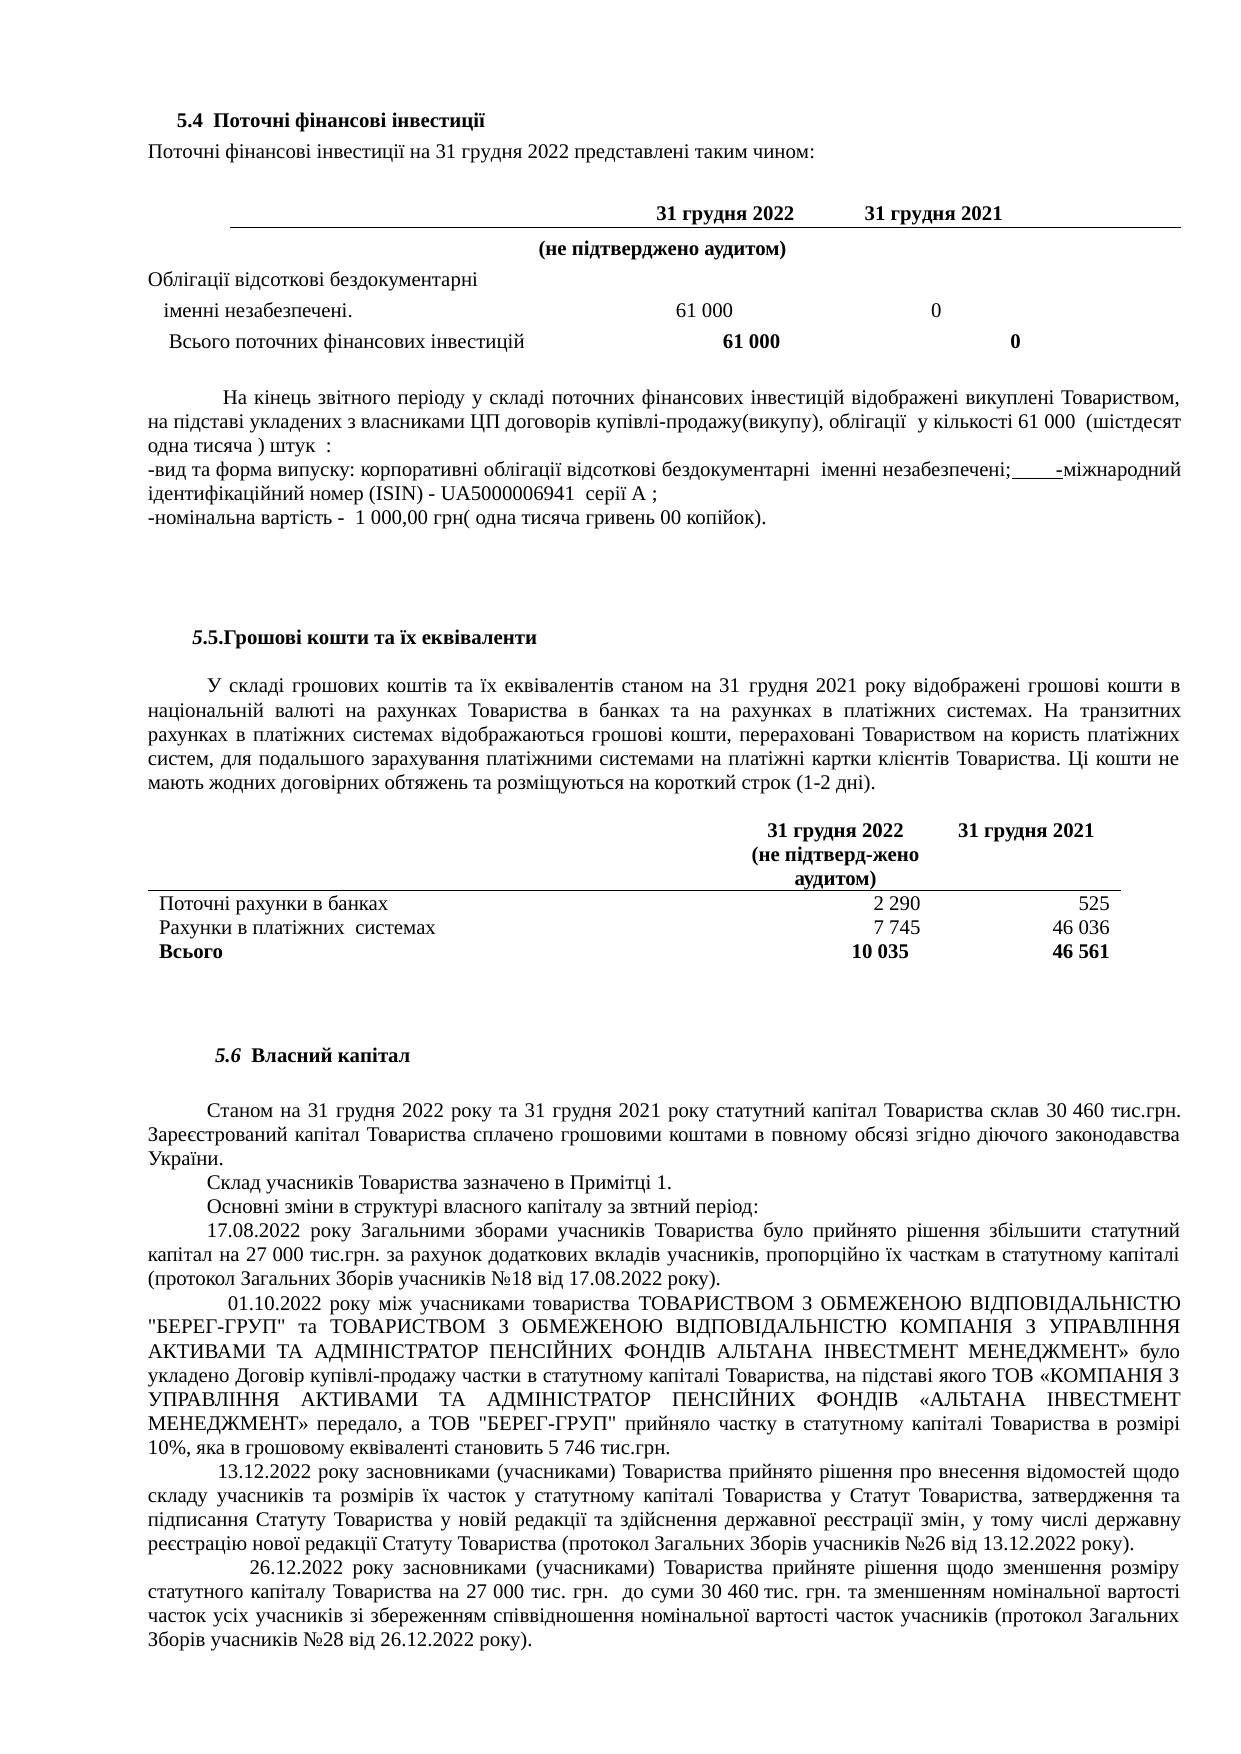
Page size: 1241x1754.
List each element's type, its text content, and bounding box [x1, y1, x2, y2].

text 01.10.2022 року між учасниками товариства ТОВАРИСТВОМ З ОБМЕЖЕНОЮ ВІДПОВІДАЛЬНІСТЮ "БЕРЕГ-ГРУП" та ТОВАРИСТВОМ З ОБМЕЖЕНОЮ ВIДПОВIДАЛЬНIСТЮ КОМПАНIЯ З УПРАВЛIННЯ АКТИВАМИ ТА АДМIНIСТРАТОР ПЕНСIЙНИХ ФОНДIВ АЛЬТАНА IHBECTMEHT МЕНЕДЖМЕНТ» було укладено Договір купівлі-продажу частки в статутному капіталі Товариства, на підставі якого ТОВ «КОМПАНІЯ З УПРАВЛІННЯ АКТИВАМИ ТА АДМІНІСТРАТОР ПЕНСІЙНИХ ФОНДІВ «АЛЬТАНА ІНВЕСТМЕНТ МЕНЕДЖМЕНТ» передало, а ТОВ "БЕРЕГ-ГРУП" прийняло частку в статутному капіталі Товариства в розмірі 10%, яка в грошовому еквіваленті становить 5 746 тис.грн. [148, 1290, 1181, 1459]
list 5.6 Власний капітал [215, 1035, 1181, 1067]
text -номінальна вартість - 1 000,00 грн( одна тисяча гривень 00 копійок). [148, 505, 1181, 529]
list 5.4 Поточні фінансові інвестиції [148, 100, 1181, 132]
text На кінець звітного періоду у складі поточних фінансових інвестицій відображені викуплені Товариством, на підставі укладених з власниками ЦП договорів купівлі-продажу(викупу), облігації у кількості 61 000 (шістдесят одна тисяча ) штук : [148, 385, 1181, 457]
list Поточні фінансові інвестиції на 31 грудня 2022 представлені таким чином: [148, 132, 1181, 163]
text -вид та форма випуску: корпоративні облігації відсоткові бездокументарні іменні незабезпечені; -міжнародний ідентифікаційний номер (ISIN) - UA5000006941 серії А ; [148, 457, 1181, 505]
text Всього поточних фінансових інвестицій 61 000 0 [148, 322, 1181, 353]
text Склад учасників Товариства зазначено в Примітці 1. [148, 1170, 1181, 1194]
list 31 грудня 2022 31 грудня 2021 [229, 194, 1181, 228]
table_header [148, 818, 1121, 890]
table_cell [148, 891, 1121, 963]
text 13.12.2022 року засновниками (учасниками) Товариства прийнято рішення про внесення відомостей щодо складу учасників та розмірів їх часток у статутному капіталі Товариства у Статут Товариства, затвердження та підписання Статуту Товариства у новій редакції та здійснення державної реєстрації змін, у тому числі державну реєстрацію нової редакції Статуту Товариства (протокол Загальних Зборів учасників №26 від 13.12.2022 року). [148, 1459, 1181, 1555]
text Станом на 31 грудня 2022 року та 31 грудня 2021 року статутний капітал Товариства склав 30 460 тис.грн. Зареєстрований капітал Товариства сплачено грошовими коштами в повному обсязі згідно діючого законодавства України. [148, 1098, 1181, 1170]
text (не підтверджено аудитом) [148, 228, 1181, 260]
text 26.12.2022 року засновниками (учасниками) Товариства прийняте рішення щодо зменшення розміру статутного капіталу Товариства на 27 000 тис. грн. до суми 30 460 тис. грн. та зменшенням номінальної вартості часток усіх учасників зі збереженням співвідношення номінальної вартості часток учасників (протокол Загальних Зборів учасників №28 від 26.12.2022 року). [148, 1555, 1181, 1651]
text У складі грошових коштів та їх еквівалентів станом на 31 грудня 2021 року відображені грошові кошти в національній валюті на рахунках Товариства в банках та на рахунках в платіжних системах. На транзитних рахунках в платіжних системах відображаються грошові кошти, перераховані Товариством на користь платіжних систем, для подальшого зарахування платіжними системами на платіжні картки клієнтів Товариства. Ці кошти не мають жодних договірних обтяжень та розміщуються на короткий строк (1-2 дні). [148, 673, 1181, 794]
text 5.5.Грошові кошти та їх еквіваленти [192, 625, 1181, 649]
text Облігації відсоткові бездокументарні [148, 260, 1181, 291]
text іменні незабезпечені. 61 000 0 [148, 291, 1181, 322]
text 17.08.2022 року Загальними зборами учасників Товариства було прийнято рішення збільшити статутний капітал на 27 000 тис.грн. за рахунок додаткових вкладів учасників, пропорційно їх часткам в статутному капіталі (протокол Загальних Зборів учасників №18 від 17.08.2022 року). [148, 1218, 1181, 1290]
text Основні зміни в структурі власного капіталу за звтний період: [148, 1194, 1181, 1218]
